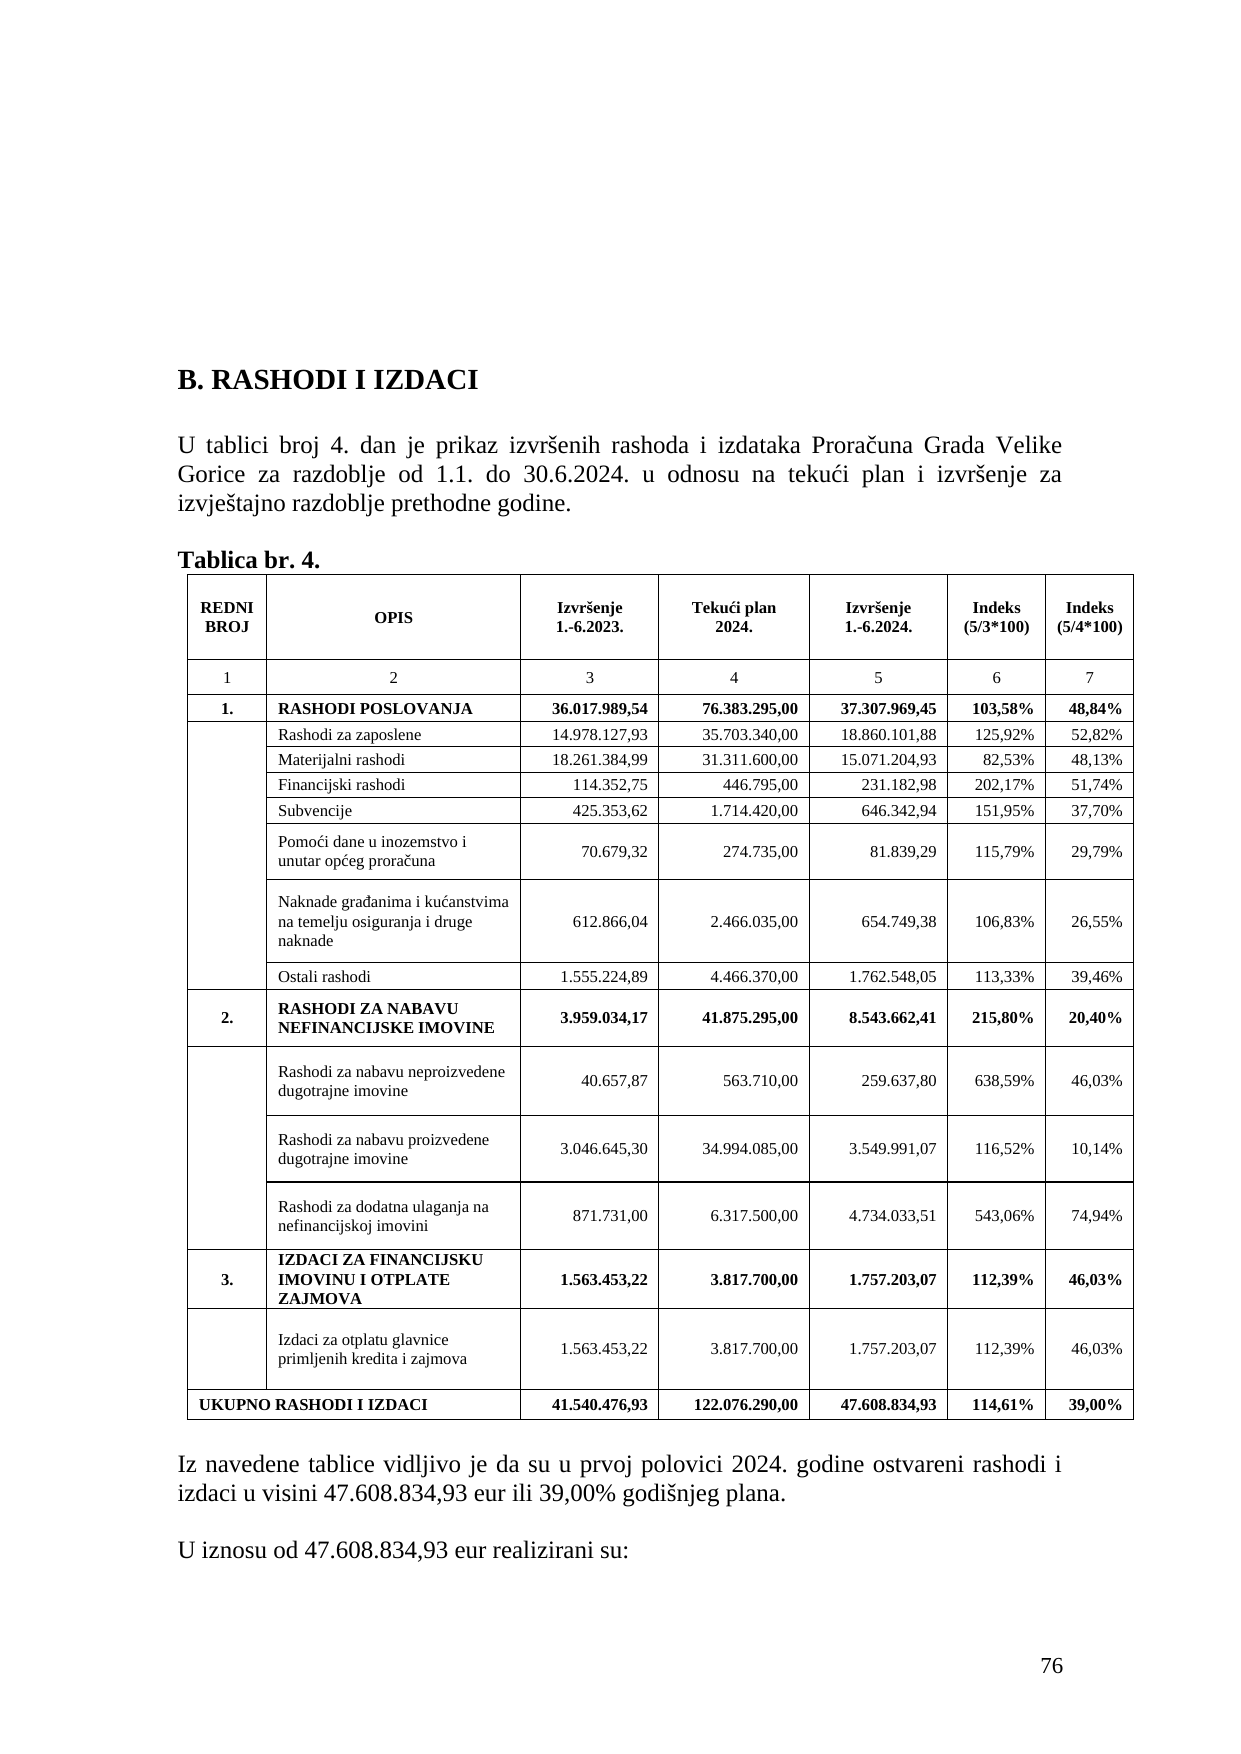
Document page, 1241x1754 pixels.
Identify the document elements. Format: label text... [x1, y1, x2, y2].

table_cell 39,00% [1046, 1390, 1133, 1419]
table_header REDNI BROJ [188, 575, 266, 659]
table_cell 202,17% [948, 773, 1045, 797]
table_cell 654.749,38 [810, 880, 947, 962]
table_cell 6.317.500,00 [659, 1183, 809, 1249]
table_cell 36.017.989,54 [521, 695, 658, 721]
table_cell 26,55% [1046, 880, 1133, 962]
table_cell 70.679,32 [521, 824, 658, 878]
table_cell 1.757.203,07 [810, 1309, 947, 1388]
table_cell 3.959.034,17 [521, 990, 658, 1046]
table_cell Rashodi za nabavu neproizvedene dugotrajne imovine [267, 1047, 520, 1115]
table_cell 215,80% [948, 990, 1045, 1046]
table_cell 112,39% [948, 1250, 1045, 1308]
table_cell 31.311.600,00 [659, 747, 809, 772]
table_cell 39,46% [1046, 963, 1133, 989]
table_cell 4 [659, 660, 809, 694]
table_cell 151,95% [948, 798, 1045, 822]
table_cell 10,14% [1046, 1116, 1133, 1181]
table_cell 82,53% [948, 747, 1045, 772]
table_cell 34.994.085,00 [659, 1116, 809, 1181]
table_cell 115,79% [948, 824, 1045, 878]
table_cell Rashodi za zaposlene [267, 722, 520, 746]
table_cell Financijski rashodi [267, 773, 520, 797]
table_cell [188, 1047, 266, 1249]
text U tablici broj 4. dan je prikaz izvršenih rashoda i izdataka Proračuna Grada Velike Gorice za razdoblje od 1.1. do 30.6.2024. u odnosu na tekući plan i izvršenje za izvještajno razdoblje prethodne godine. [177, 430, 1063, 517]
table_header Indeks (5/3*100) [948, 575, 1045, 659]
table_cell 14.978.127,93 [521, 722, 658, 746]
table_cell 48,13% [1046, 747, 1133, 772]
table_cell 612.866,04 [521, 880, 658, 962]
table_cell 2 [267, 660, 520, 694]
table_cell 274.735,00 [659, 824, 809, 878]
table_cell 18.261.384,99 [521, 747, 658, 772]
table_cell 4.466.370,00 [659, 963, 809, 989]
table_cell 40.657,87 [521, 1047, 658, 1115]
table_cell 122.076.290,00 [659, 1390, 809, 1419]
table_header Indeks (5/4*100) [1046, 575, 1133, 659]
table_cell 114.352,75 [521, 773, 658, 797]
table_cell [188, 722, 266, 989]
table_cell 35.703.340,00 [659, 722, 809, 746]
table_cell 37,70% [1046, 798, 1133, 822]
table_cell RASHODI ZA NABAVU NEFINANCIJSKE IMOVINE [267, 990, 520, 1046]
table_cell 1. [188, 695, 266, 721]
table_cell IZDACI ZA FINANCIJSKU IMOVINU I OTPLATE ZAJMOVA [267, 1250, 520, 1308]
table_cell 20,40% [1046, 990, 1133, 1046]
table_cell 18.860.101,88 [810, 722, 947, 746]
table_cell 41.540.476,93 [521, 1390, 658, 1419]
table_cell 2.466.035,00 [659, 880, 809, 962]
table_cell 47.608.834,93 [810, 1390, 947, 1419]
table_cell Pomoći dane u inozemstvo i unutar općeg proračuna [267, 824, 520, 878]
table_cell 1.762.548,05 [810, 963, 947, 989]
table_cell Ostali rashodi [267, 963, 520, 989]
table_cell 871.731,00 [521, 1183, 658, 1249]
table_cell Rashodi za dodatna ulaganja na nefinancijskoj imovini [267, 1183, 520, 1249]
table_cell 2. [188, 990, 266, 1046]
table_header Izvršenje 1.-6.2023. [521, 575, 658, 659]
table_cell 6 [948, 660, 1045, 694]
table_cell 51,74% [1046, 773, 1133, 797]
table_cell 1 [188, 660, 266, 694]
table_cell 103,58% [948, 695, 1045, 721]
table_cell Materijalni rashodi [267, 747, 520, 772]
table_cell 37.307.969,45 [810, 695, 947, 721]
table_cell 15.071.204,93 [810, 747, 947, 772]
table_cell RASHODI POSLOVANJA [267, 695, 520, 721]
table_cell 113,33% [948, 963, 1045, 989]
table_cell 646.342,94 [810, 798, 947, 822]
table_header Tekući plan 2024. [659, 575, 809, 659]
table_cell Rashodi za nabavu proizvedene dugotrajne imovine [267, 1116, 520, 1181]
table_cell 8.543.662,41 [810, 990, 947, 1046]
table_cell 5 [810, 660, 947, 694]
table_cell 46,03% [1046, 1309, 1133, 1388]
table_cell 3.549.991,07 [810, 1116, 947, 1181]
table_cell UKUPNO RASHODI I IZDACI [188, 1390, 520, 1419]
table_cell 425.353,62 [521, 798, 658, 822]
table_cell 259.637,80 [810, 1047, 947, 1115]
table_cell [188, 1309, 266, 1388]
table_cell 46,03% [1046, 1047, 1133, 1115]
table_cell 106,83% [948, 880, 1045, 962]
table_cell 114,61% [948, 1390, 1045, 1419]
subtitle B. RASHODI I IZDACI [177, 362, 1063, 395]
table_cell 1.757.203,07 [810, 1250, 947, 1308]
table_cell 446.795,00 [659, 773, 809, 797]
table_cell 638,59% [948, 1047, 1045, 1115]
table_cell 3. [188, 1250, 266, 1308]
table_cell 29,79% [1046, 824, 1133, 878]
table_cell 48,84% [1046, 695, 1133, 721]
table_cell 7 [1046, 660, 1133, 694]
table_cell 543,06% [948, 1183, 1045, 1249]
table_cell 116,52% [948, 1116, 1045, 1181]
table_cell 76.383.295,00 [659, 695, 809, 721]
table_cell 1.555.224,89 [521, 963, 658, 989]
table_cell 1.563.453,22 [521, 1250, 658, 1308]
table_cell 52,82% [1046, 722, 1133, 746]
table_cell 81.839,29 [810, 824, 947, 878]
table_cell 74,94% [1046, 1183, 1133, 1249]
table_cell 41.875.295,00 [659, 990, 809, 1046]
text U iznosu od 47.608.834,93 eur realizirani su: [177, 1535, 1063, 1564]
table_cell Subvencije [267, 798, 520, 822]
table_cell 563.710,00 [659, 1047, 809, 1115]
table_cell 3 [521, 660, 658, 694]
table_cell 1.563.453,22 [521, 1309, 658, 1388]
table_cell Izdaci za otplatu glavnice primljenih kredita i zajmova [267, 1309, 520, 1388]
table_cell 3.817.700,00 [659, 1309, 809, 1388]
table_header OPIS [267, 575, 520, 659]
table_header Izvršenje 1.-6.2024. [810, 575, 947, 659]
table_cell 231.182,98 [810, 773, 947, 797]
text Tablica br. 4. [177, 545, 1063, 574]
table_cell 1.714.420,00 [659, 798, 809, 822]
text Iz navedene tablice vidljivo je da su u prvoj polovici 2024. godine ostvareni rashodi i izdaci u visini 47.608.834,93 eur ili 39,00% godišnjeg plana. [177, 1449, 1063, 1506]
table_cell Naknade građanima i kućanstvima na temelju osiguranja i druge naknade [267, 880, 520, 962]
table_cell 3.817.700,00 [659, 1250, 809, 1308]
table_cell 46,03% [1046, 1250, 1133, 1308]
table_cell 125,92% [948, 722, 1045, 746]
table_cell 4.734.033,51 [810, 1183, 947, 1249]
table_cell 112,39% [948, 1309, 1045, 1388]
table_cell 3.046.645,30 [521, 1116, 658, 1181]
